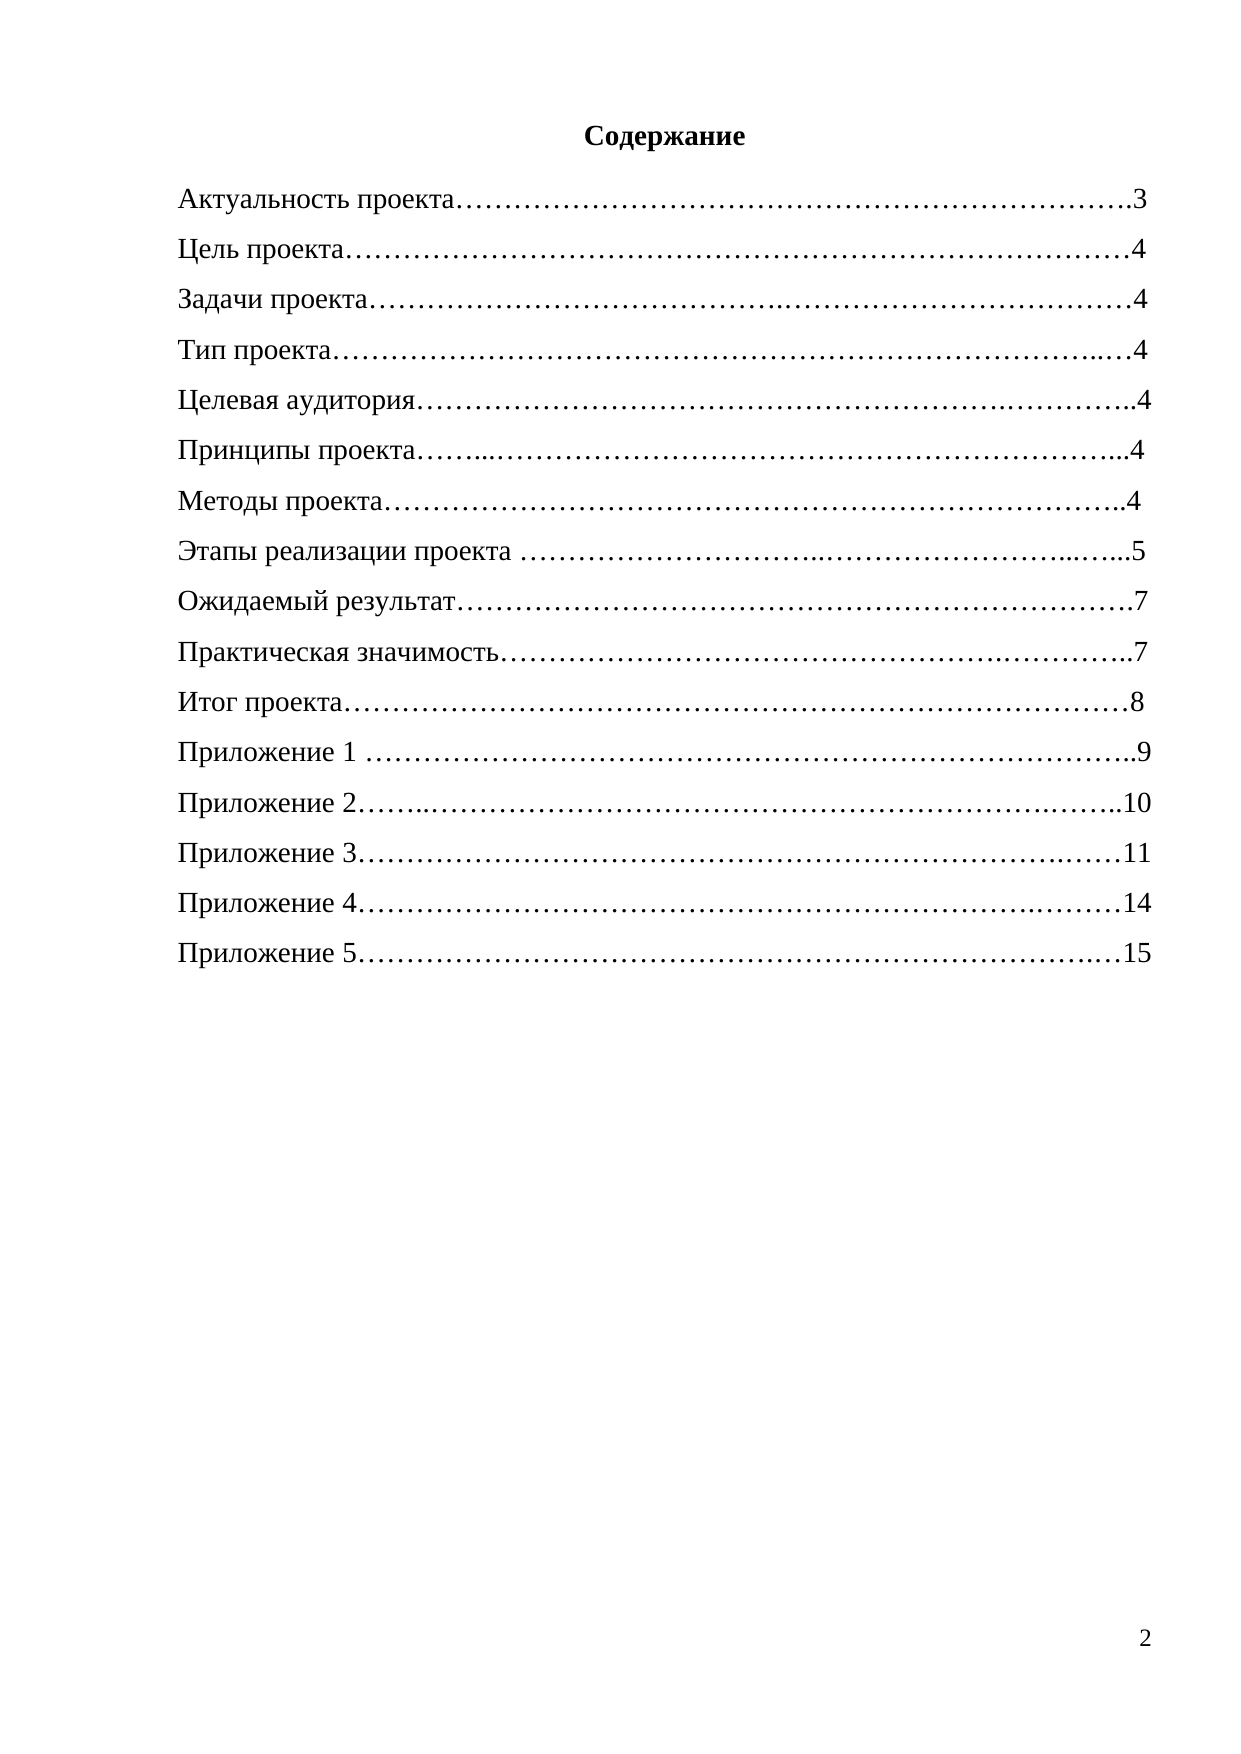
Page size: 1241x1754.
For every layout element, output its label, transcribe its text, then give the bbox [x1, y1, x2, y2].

text Тип проекта……………………………………………………………………..…4 [102, 332, 1152, 365]
text Приложение 5………………………………………………………………….…15 [102, 936, 1152, 969]
text Цель проекта………………………………………………………………………4 [102, 231, 1152, 265]
text Приложение 4…………………………………………………………….………14 [102, 885, 1152, 919]
text Итог проекта………………………………………………………………………8 [102, 684, 1152, 718]
text Принципы проекта……...………………………………………………………...4 [102, 432, 1152, 466]
text Содержание [177, 118, 1152, 152]
text Целевая аудитория…………………………………………………….…………..4 [102, 382, 1152, 416]
text Приложение 2……..……………………………………………………….……..10 [102, 785, 1152, 818]
text Приложение 1 ……………………………………………………………………..9 [102, 734, 1152, 768]
text Актуальность проекта…………………………………………………………….3 [102, 181, 1152, 214]
text Этапы реализации проекта …………………………..……………………...…...5 [102, 533, 1152, 567]
text Ожидаемый результат…………………………………………………………….7 [102, 583, 1152, 617]
text Приложение 3……………………………………………………………….……11 [102, 835, 1152, 868]
text Практическая значимость…………………………………………….…………..7 [102, 634, 1152, 667]
text Методы проекта…………………………………………………………………..4 [102, 483, 1152, 516]
text Задачи проекта…………………………………….………………………………4 [102, 282, 1152, 315]
